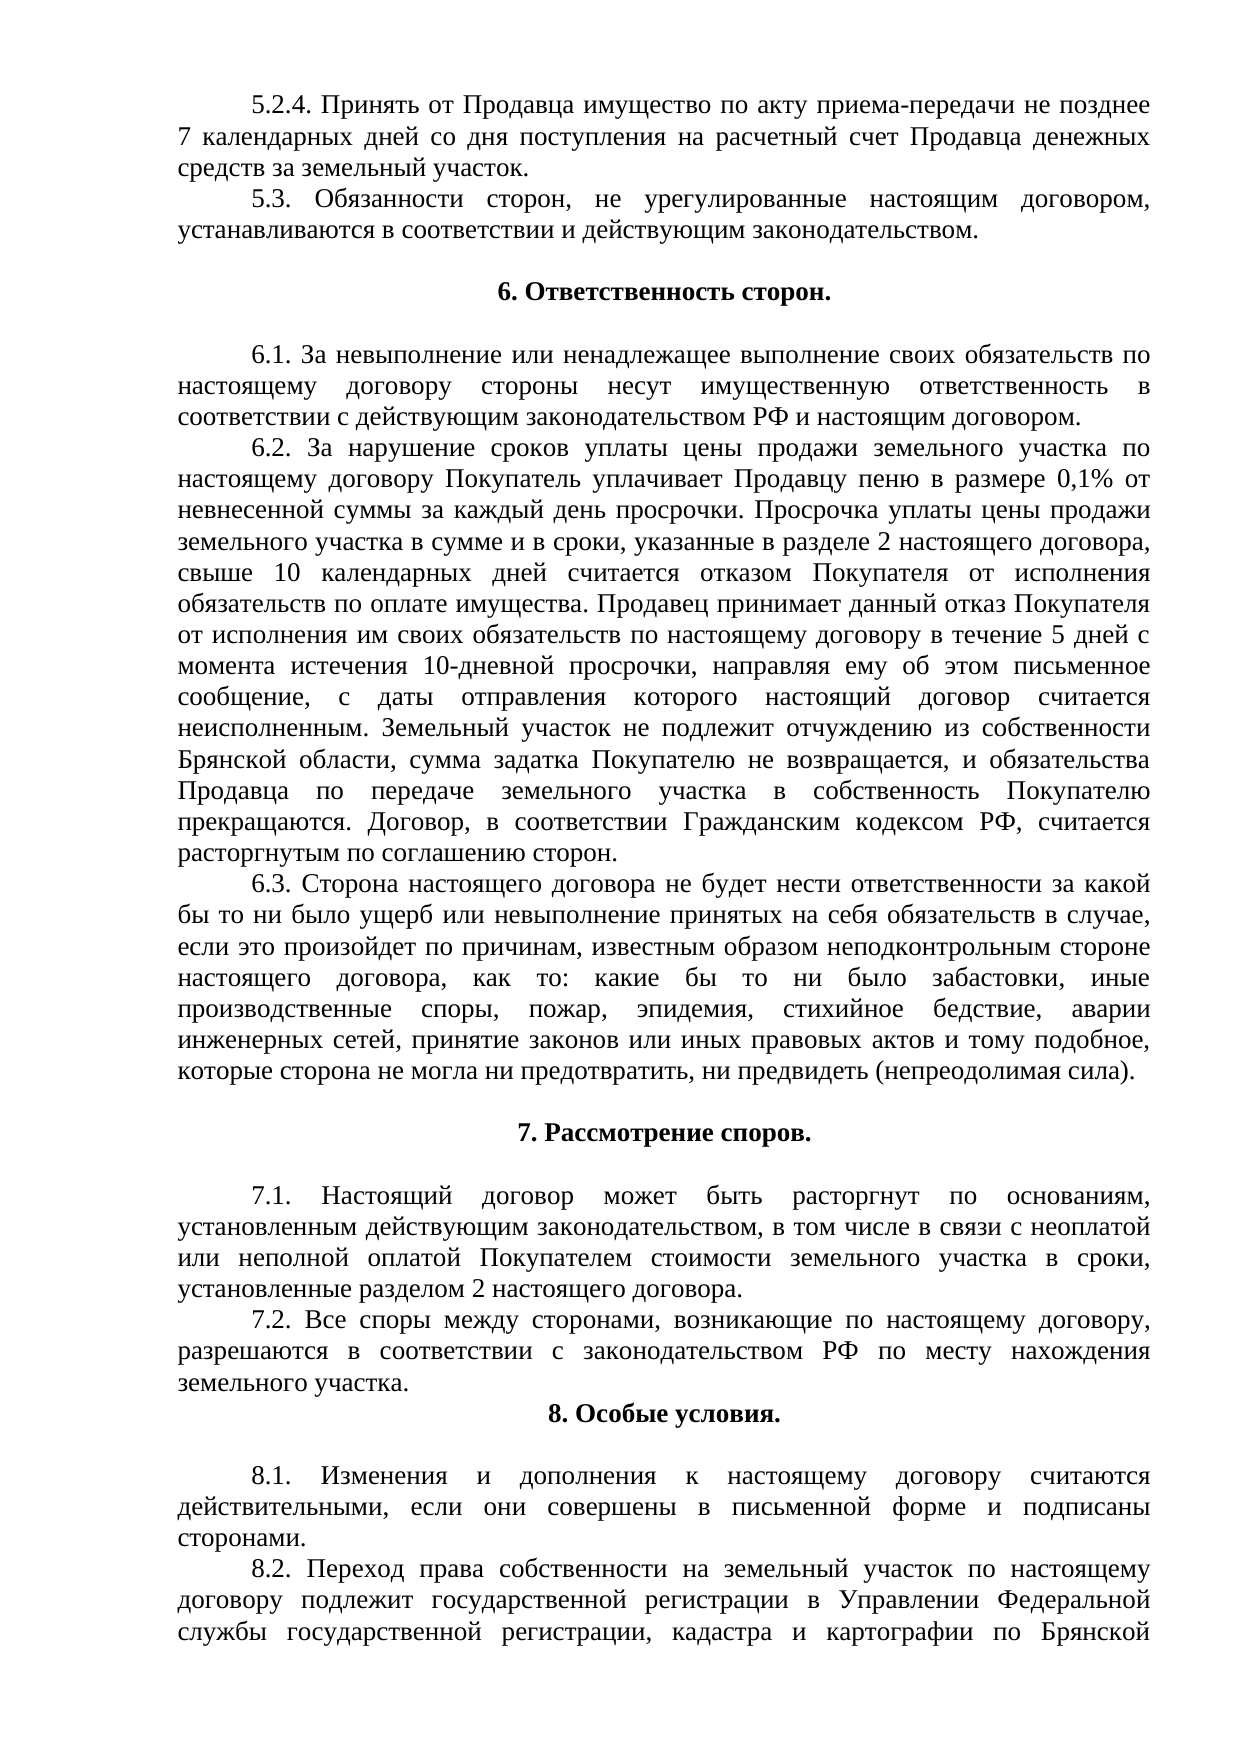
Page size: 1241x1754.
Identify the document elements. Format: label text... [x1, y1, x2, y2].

text 5.2.4. Принять от Продавца имущество по акту приема-передачи не позднее 7 календарных дней со дня поступления на расчетный счет Продавца денежных средств за земельный участок. [177, 89, 1152, 182]
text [177, 1552, 1152, 1646]
text 6.1. За невыполнение или ненадлежащее выполнение своих обязательств по настоящему договору стороны несут имущественную ответственность в соответствии с действующим законодательством РФ и настоящим договором. [177, 338, 1152, 431]
text 8. Особые условия. [177, 1397, 1152, 1428]
text 7.1. Настоящий договор может быть расторгнут по основаниям, установленным действующим законодательством, в том числе в связи с неоплатой или неполной оплатой Покупателем стоимости земельного участка в сроки, установленные разделом 2 настоящего договора. [177, 1179, 1152, 1303]
text 6.3. Сторона настоящего договора не будет нести ответственности за какой бы то ни было ущерб или невыполнение принятых на себя обязательств в случае, если это произойдет по причинам, известным образом неподконтрольным стороне настоящего договора, как то: какие бы то ни было забастовки, иные производственные споры, пожар, эпидемия, стихийное бедствие, аварии инженерных сетей, принятие законов или иных правовых актов и тому подобное, которые сторона не могла ни предотвратить, ни предвидеть (непреодолимая сила). [177, 867, 1152, 1085]
text 5.3. Обязанности сторон, не урегулированные настоящим договором, устанавливаются в соответствии и действующим законодательством. [177, 182, 1152, 244]
text 6.2. За нарушение сроков уплаты цены продажи земельного участка по настоящему договору Покупатель уплачивает Продавцу пеню в размере 0,1% от невнесенной суммы за каждый день просрочки. Просрочка уплаты цены продажи земельного участка в сумме и в сроки, указанные в разделе 2 настоящего договора, свыше 10 календарных дней считается отказом Покупателя от исполнения обязательств по оплате имущества. Продавец принимает данный отказ Покупателя от исполнения им своих обязательств по настоящему договору в течение 5 дней с момента истечения 10-дневной просрочки, направляя ему об этом письменное сообщение, с даты отправления которого настоящий договор считается неисполненным. Земельный участок не подлежит отчуждению из собственности Брянской области, сумма задатка Покупателю не возвращается, и обязательства Продавца по передаче земельного участка в собственность Покупателю прекращаются. Договор, в соответствии Гражданским кодексом РФ, считается расторгнутым по соглашению сторон. [177, 431, 1152, 867]
text 7. Рассмотрение споров. [177, 1116, 1152, 1148]
text 8.1. Изменения и дополнения к настоящему договору считаются действительными, если они совершены в письменной форме и подписаны сторонами. [177, 1459, 1152, 1552]
text 7.2. Все споры между сторонами, возникающие по настоящему договору, разрешаются в соответствии с законодательством РФ по месту нахождения земельного участка. [177, 1303, 1152, 1397]
text 6. Ответственность сторон. [177, 276, 1152, 307]
